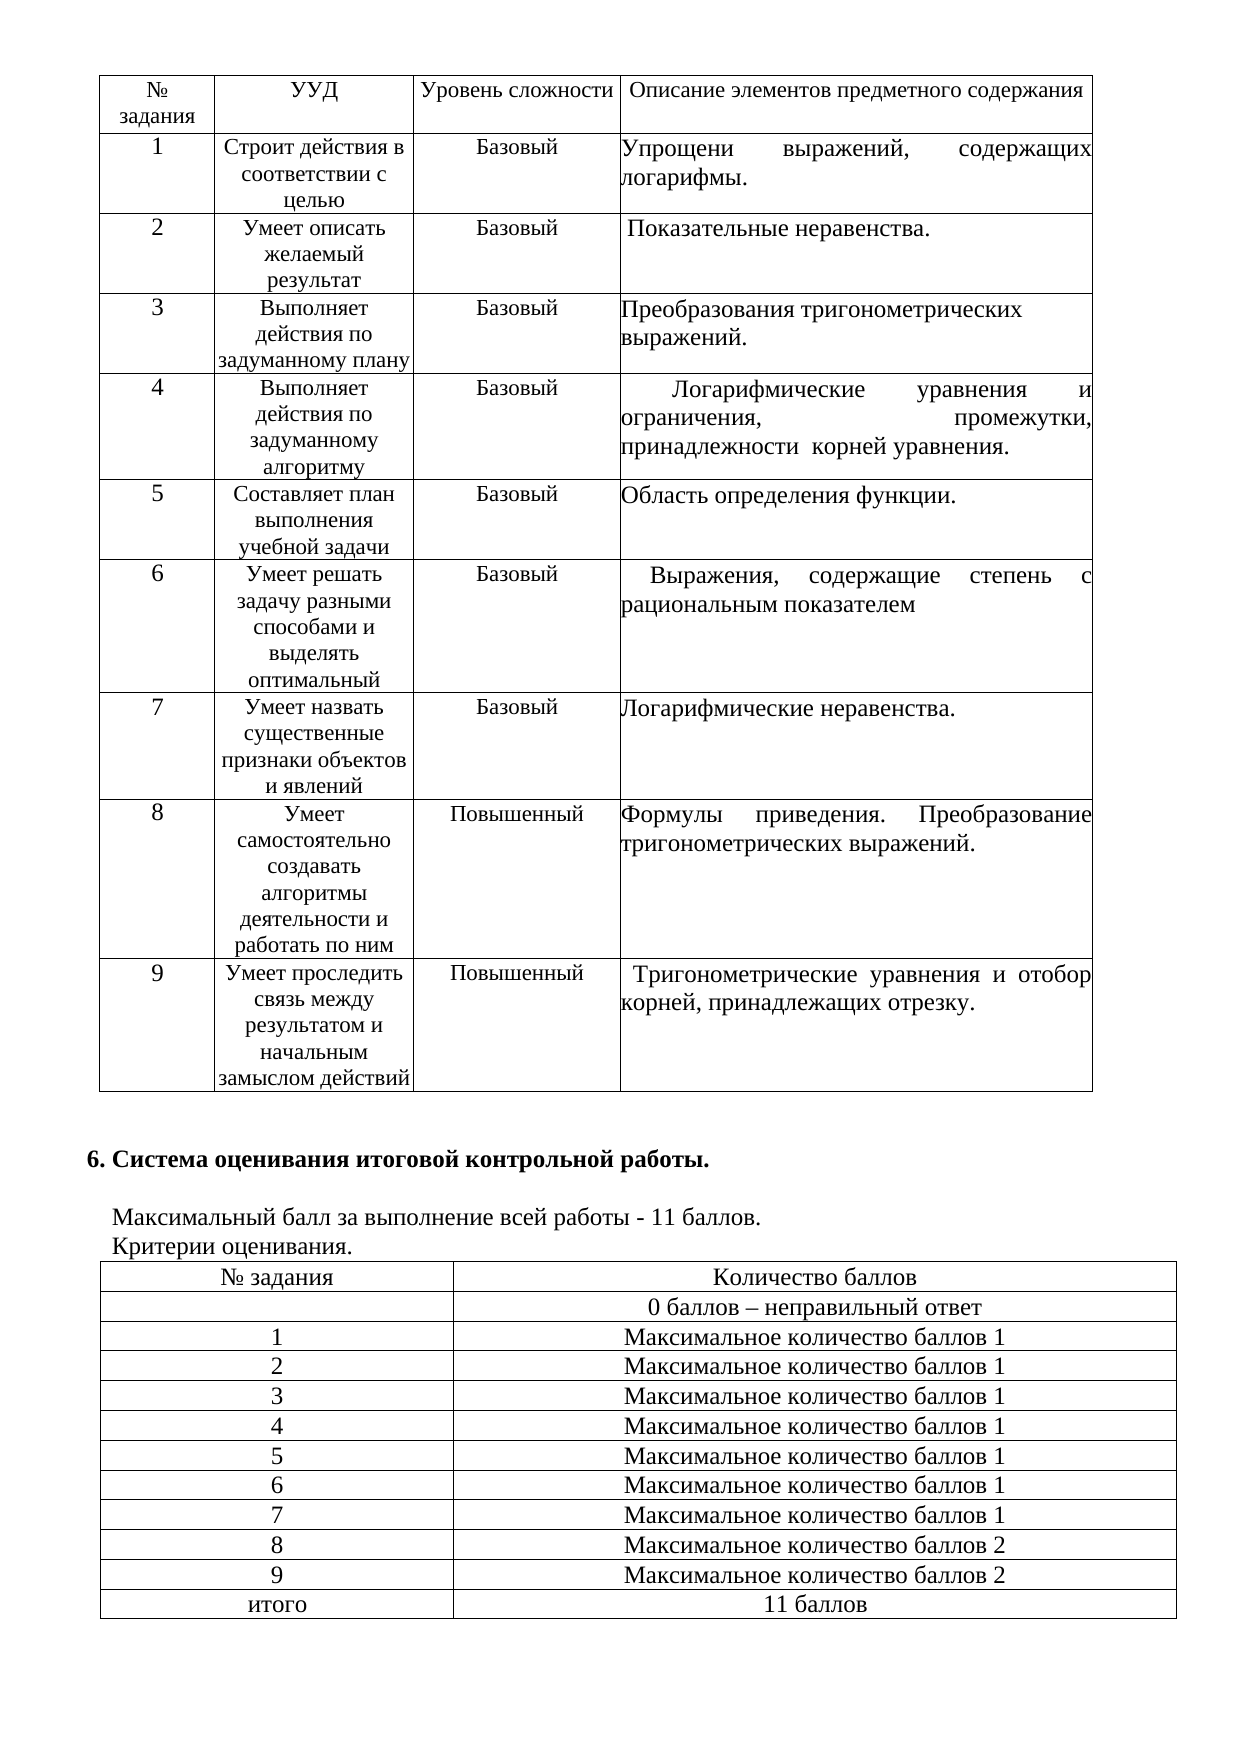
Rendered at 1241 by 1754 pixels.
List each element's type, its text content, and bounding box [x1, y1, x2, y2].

table_cell Повышенный [414, 959, 620, 1091]
table_cell Логарифмические неравенства. [621, 693, 1092, 798]
table_cell Умеет решать задачу разными способами и выделять оптимальный [215, 560, 413, 692]
table_header Количество баллов [454, 1262, 1176, 1291]
table_cell Формулы приведения. Преобразование тригонометрических выражений. [621, 800, 1092, 958]
table_cell Строит действия в соответствии с целью [215, 134, 413, 212]
table_cell Максимальное количество баллов 2 [454, 1560, 1176, 1589]
table_cell 6 [101, 1471, 453, 1499]
table_cell 4 [101, 1411, 453, 1440]
table_cell Выражения, содержащие степень с рациональным показателем [621, 560, 1092, 692]
table_cell Выполняет действия по задуманному алгоритму [215, 374, 413, 479]
table_cell 8 [100, 800, 214, 958]
table_cell 2 [100, 214, 214, 293]
table_cell Базовый [414, 294, 620, 373]
table_cell Область определения функции. [621, 480, 1092, 559]
table_cell 5 [100, 480, 214, 559]
table_cell 9 [100, 959, 214, 1091]
text Максимальный балл за выполнение всей работы - 11 баллов. [112, 1202, 1168, 1230]
table_cell Базовый [414, 480, 620, 559]
table_cell 3 [101, 1381, 453, 1410]
table_cell Преобразования тригонометрических выражений. [621, 294, 1092, 373]
table_cell Составляет план выполнения учебной задачи [215, 480, 413, 559]
table_cell Умеет самостоятельно создавать алгоритмы деятельности и работать по ним [215, 800, 413, 958]
list Система оценивания итоговой контрольной работы. [87, 1144, 1165, 1173]
table_cell 5 [101, 1441, 453, 1469]
table_cell Максимальное количество баллов 1 [454, 1381, 1176, 1410]
table_cell Базовый [414, 134, 620, 212]
table_header № задания [101, 1262, 453, 1291]
table_cell Базовый [414, 214, 620, 293]
table_cell 8 [101, 1530, 453, 1559]
table_cell 2 [101, 1351, 453, 1380]
table_cell Умеет описать желаемый результат [215, 214, 413, 293]
table_cell Логарифмические уравнения и ограничения, промежутки, принадлежности корней уравнения. [621, 374, 1092, 479]
table_cell Базовый [414, 374, 620, 479]
table_cell Тригонометрические уравнения и отобор корней, принадлежащих отрезку. [621, 959, 1092, 1091]
table_cell Максимальное количество баллов 1 [454, 1500, 1176, 1529]
table_cell Выполняет действия по задуманному плану [215, 294, 413, 373]
table_cell Повышенный [414, 800, 620, 958]
table_cell Умеет назвать существенные признаки объектов и явлений [215, 693, 413, 798]
table_cell Максимальное количество баллов 1 [454, 1322, 1176, 1350]
table_cell 1 [100, 134, 214, 212]
table_cell 11 баллов [454, 1590, 1176, 1618]
table_cell 0 баллов – неправильный ответ [454, 1292, 1176, 1321]
table_cell Максимальное количество баллов 1 [454, 1411, 1176, 1440]
table_header УУД [215, 76, 413, 132]
table_cell 7 [101, 1500, 453, 1529]
table_cell 6 [100, 560, 214, 692]
table_cell Максимальное количество баллов 1 [454, 1351, 1176, 1380]
table_cell 3 [100, 294, 214, 373]
table_cell 4 [100, 374, 214, 479]
table_cell 1 [101, 1322, 453, 1350]
table_cell Максимальное количество баллов 1 [454, 1441, 1176, 1469]
table_cell [101, 1292, 453, 1321]
table_cell Упрощени выражений, содержащих логарифмы. [621, 134, 1092, 212]
table_cell 7 [100, 693, 214, 798]
table_header Уровень сложности [414, 76, 620, 132]
table_header № задания [100, 76, 214, 132]
table_cell Базовый [414, 693, 620, 798]
table_header Описание элементов предметного содержания [621, 76, 1092, 132]
text Критерии оценивания. [112, 1231, 1168, 1260]
table_cell 9 [101, 1560, 453, 1589]
table_cell Показательные неравенства. [621, 214, 1092, 293]
table_cell итого [101, 1590, 453, 1618]
table_cell Умеет проследить связь между результатом и начальным замыслом действий [215, 959, 413, 1091]
table_cell Максимальное количество баллов 1 [454, 1471, 1176, 1499]
table_cell Максимальное количество баллов 2 [454, 1530, 1176, 1559]
table_cell Базовый [414, 560, 620, 692]
